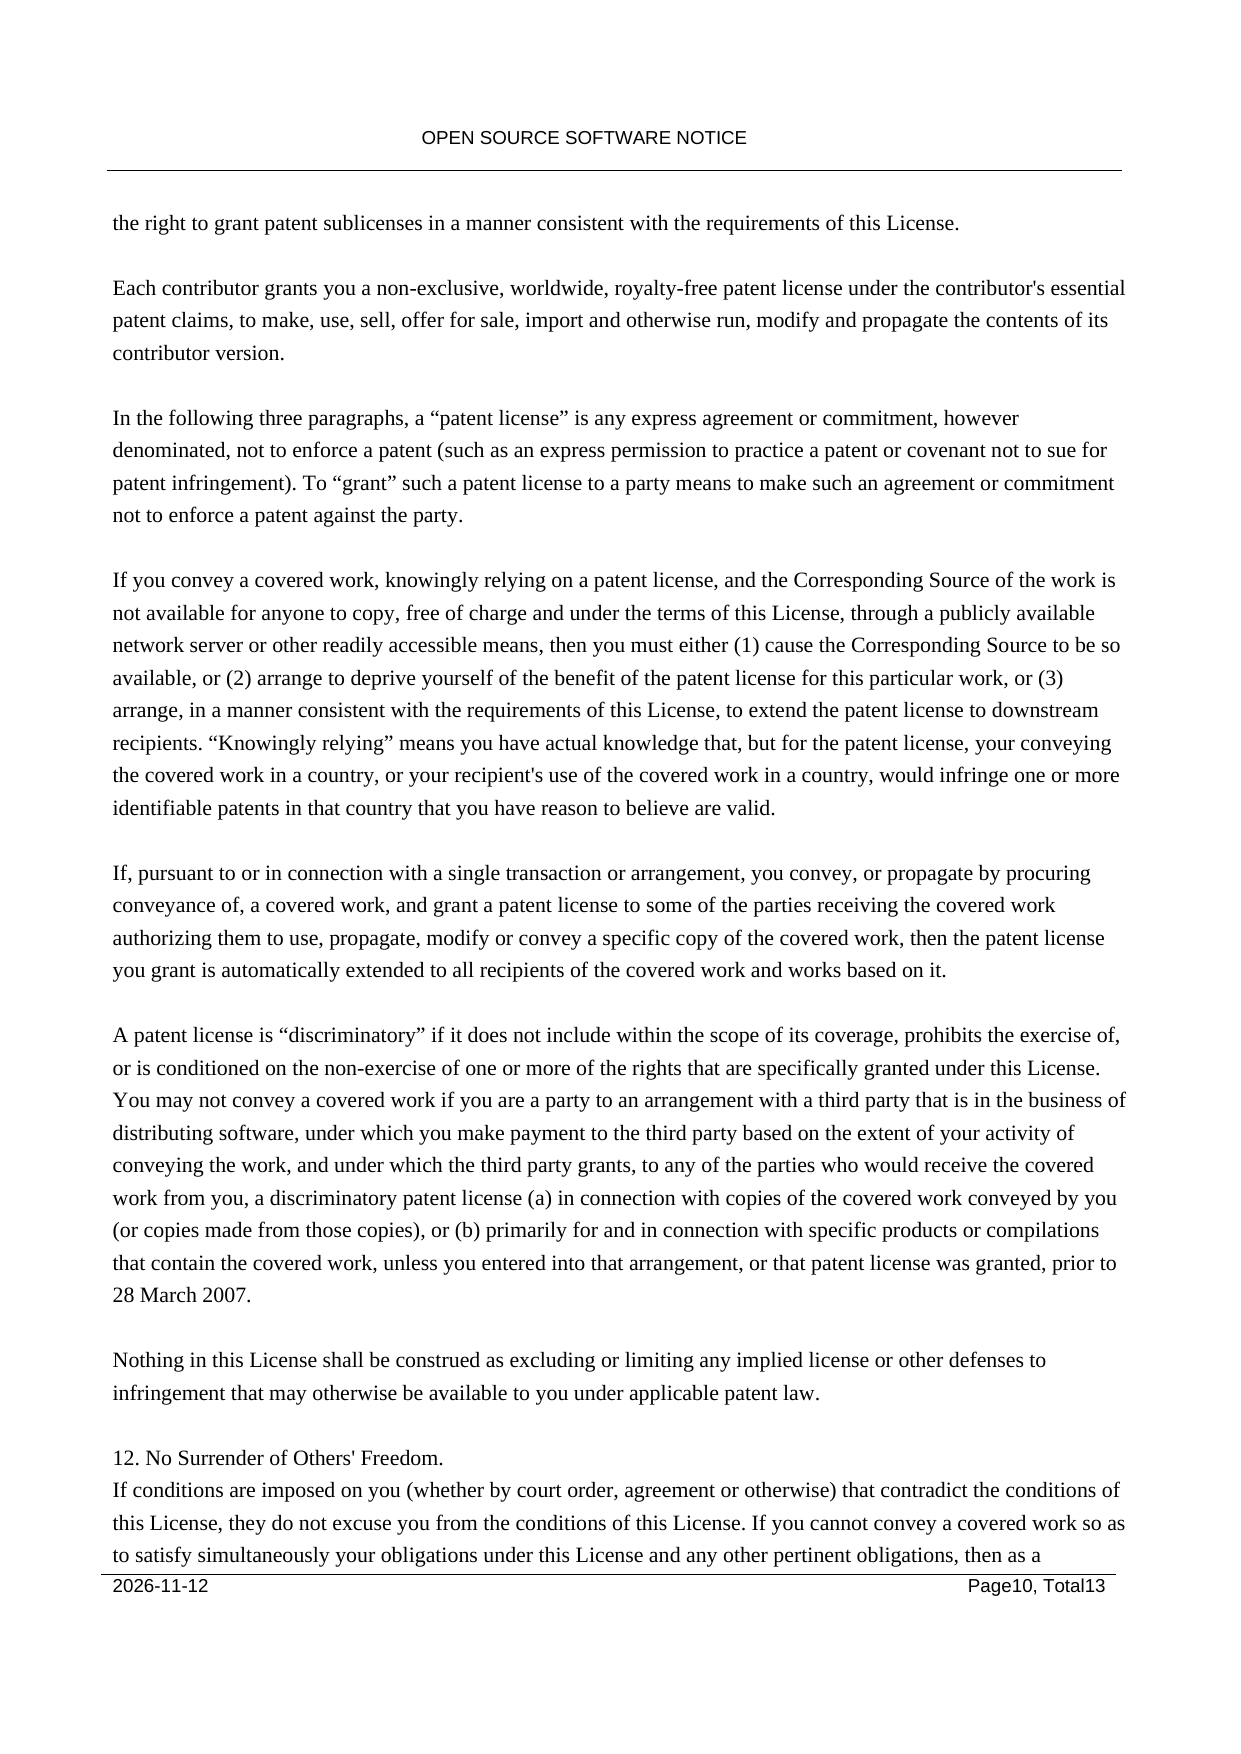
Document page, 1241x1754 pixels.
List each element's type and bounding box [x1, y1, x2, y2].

text [112, 206, 1128, 1571]
